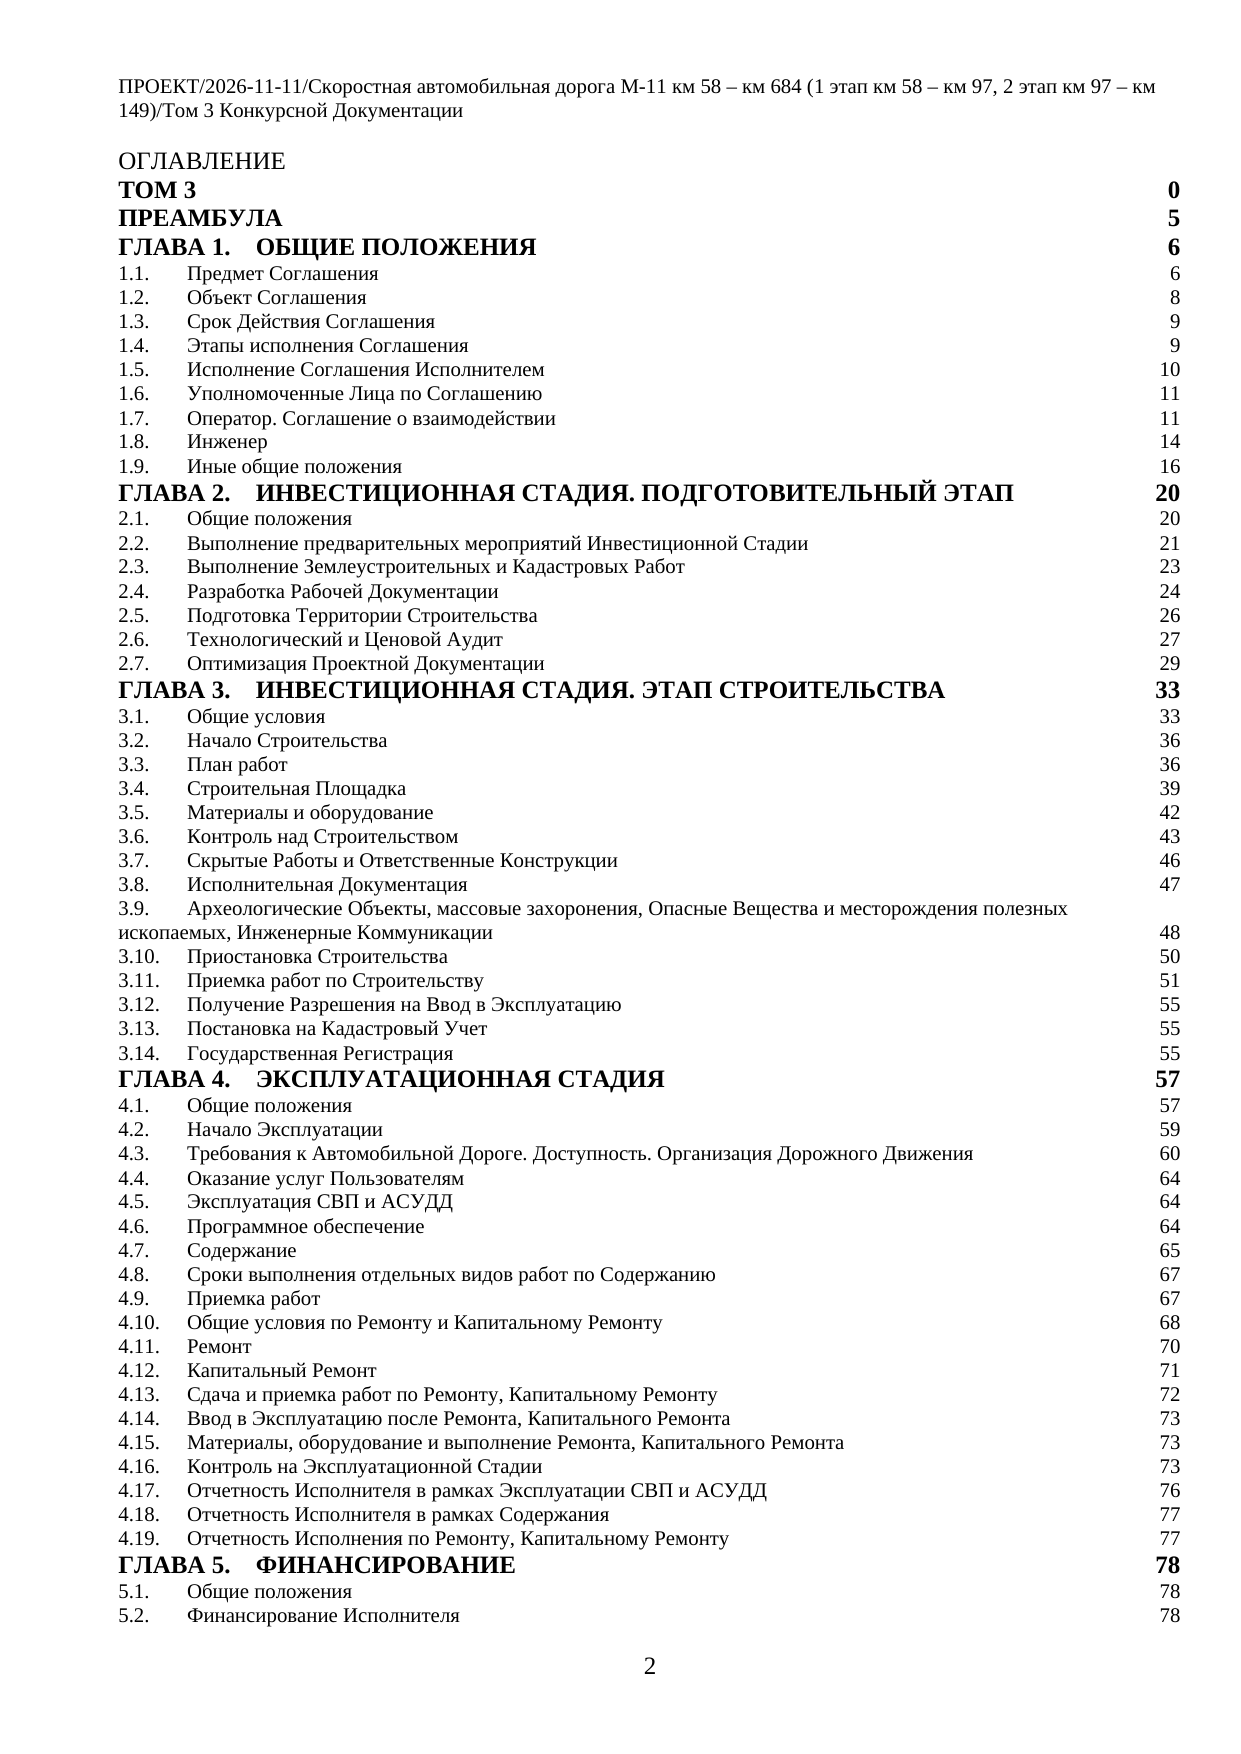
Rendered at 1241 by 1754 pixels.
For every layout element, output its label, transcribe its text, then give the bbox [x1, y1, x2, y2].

text ОГЛАВЛЕНИЕ [118, 146, 1181, 175]
text 3.2. Начало Строительства 36 [118, 728, 1181, 752]
text 4.17. Отчетность Исполнителя в рамках Эксплуатации СВП и АСУДД 76 [118, 1478, 1181, 1502]
text 4.13. Сдача и приемка работ по Ремонту, Капитальному Ремонту 72 [118, 1382, 1181, 1406]
text ГЛАВА 4. ЭКСПЛУАТАЦИОННАЯ СТАДИЯ 57 [118, 1064, 1181, 1093]
text 4.7. Содержание 65 [118, 1238, 1181, 1262]
text ГЛАВА 5. ФИНАНСИРОВАНИЕ 78 [118, 1550, 1181, 1579]
text 5.2. Финансирование Исполнителя 78 [118, 1603, 1181, 1627]
text 2.2. Выполнение предварительных мероприятий Инвестиционной Стадии 21 [118, 530, 1181, 554]
text 1.6. Уполномоченные Лица по Соглашению 11 [118, 381, 1181, 405]
text 4.1. Общие положения 57 [118, 1093, 1181, 1117]
text 4.18. Отчетность Исполнителя в рамках Содержания 77 [118, 1502, 1181, 1526]
text 3.6. Контроль над Строительством 43 [118, 824, 1181, 848]
text 4.12. Капитальный Ремонт 71 [118, 1358, 1181, 1382]
text 4.19. Отчетность Исполнения по Ремонту, Капитальному Ремонту 77 [118, 1526, 1181, 1550]
text 1.9. Иные общие положения 16 [118, 453, 1181, 478]
text 2.1. Общие положения 20 [118, 506, 1181, 530]
text 3.11. Приемка работ по Строительству 51 [118, 968, 1181, 992]
text 4.15. Материалы, оборудование и выполнение Ремонта, Капитального Ремонта 73 [118, 1430, 1181, 1454]
text 3.12. Получение Разрешения на Ввод в Эксплуатацию 55 [118, 992, 1181, 1016]
text 4.6. Программное обеспечение 64 [118, 1213, 1181, 1238]
text 4.8. Сроки выполнения отдельных видов работ по Содержанию 67 [118, 1262, 1181, 1286]
text 1.4. Этапы исполнения Соглашения 9 [118, 333, 1181, 357]
text 3.1. Общие условия 33 [118, 703, 1181, 728]
text 2.5. Подготовка Территории Строительства 26 [118, 603, 1181, 627]
text 4.5. Эксплуатация СВП и АСУДД 64 [118, 1189, 1181, 1213]
text 1.1. Предмет Соглашения 6 [118, 261, 1181, 285]
text 4.9. Приемка работ 67 [118, 1286, 1181, 1310]
text 1.5. Исполнение Соглашения Исполнителем 10 [118, 357, 1181, 381]
text 4.14. Ввод в Эксплуатацию после Ремонта, Капитального Ремонта 73 [118, 1406, 1181, 1430]
text 3.8. Исполнительная Документация 47 [118, 872, 1181, 896]
text 3.3. План работ 36 [118, 752, 1181, 776]
text ПРЕАМБУЛА 5 [118, 203, 1181, 232]
text ГЛАВА 3. ИНВЕСТИЦИОННАЯ СТАДИЯ. ЭТАП СТРОИТЕЛЬСТВА 33 [118, 675, 1181, 703]
text 1.2. Объект Соглашения 8 [118, 285, 1181, 309]
text 3.9. Археологические Объекты, массовые захоронения, Опасные Вещества и месторождения полезных ископаемых, Инженерные Коммуникации 48 [118, 896, 1181, 944]
text 5.1. Общие положения 78 [118, 1579, 1181, 1603]
text 1.3. Срок Действия Соглашения 9 [118, 309, 1181, 333]
text 1.7. Оператор. Соглашение о взаимодействии 11 [118, 405, 1181, 429]
text 3.13. Постановка на Кадастровый Учет 55 [118, 1016, 1181, 1040]
text ТОМ 3 0 [118, 175, 1181, 203]
text 4.3. Требования к Автомобильной Дороге. Доступность. Организация Дорожного Движения 60 [118, 1141, 1181, 1165]
text 2.7. Оптимизация Проектной Документации 29 [118, 651, 1181, 675]
text 1.8. Инженер 14 [118, 429, 1181, 453]
text 3.10. Приостановка Строительства 50 [118, 944, 1181, 968]
text 4.16. Контроль на Эксплуатационной Стадии 73 [118, 1454, 1181, 1478]
text ГЛАВА 1. ОБЩИЕ ПОЛОЖЕНИЯ 6 [118, 232, 1181, 261]
text 3.7. Скрытые Работы и Ответственные Конструкции 46 [118, 848, 1181, 872]
text 4.2. Начало Эксплуатации 59 [118, 1117, 1181, 1141]
text 4.4. Оказание услуг Пользователям 64 [118, 1165, 1181, 1189]
text 2.6. Технологический и Ценовой Аудит 27 [118, 627, 1181, 651]
text 4.10. Общие условия по Ремонту и Капитальному Ремонту 68 [118, 1310, 1181, 1334]
text 3.4. Строительная Площадка 39 [118, 776, 1181, 800]
text ГЛАВА 2. ИНВЕСТИЦИОННАЯ СТАДИЯ. ПОДГОТОВИТЕЛЬНЫЙ ЭТАП 20 [118, 478, 1181, 506]
text 2.3. Выполнение Землеустроительных и Кадастровых Работ 23 [118, 554, 1181, 578]
text 2.4. Разработка Рабочей Документации 24 [118, 578, 1181, 603]
text 4.11. Ремонт 70 [118, 1334, 1181, 1358]
text 3.5. Материалы и оборудование 42 [118, 800, 1181, 824]
text 3.14. Государственная Регистрация 55 [118, 1040, 1181, 1064]
